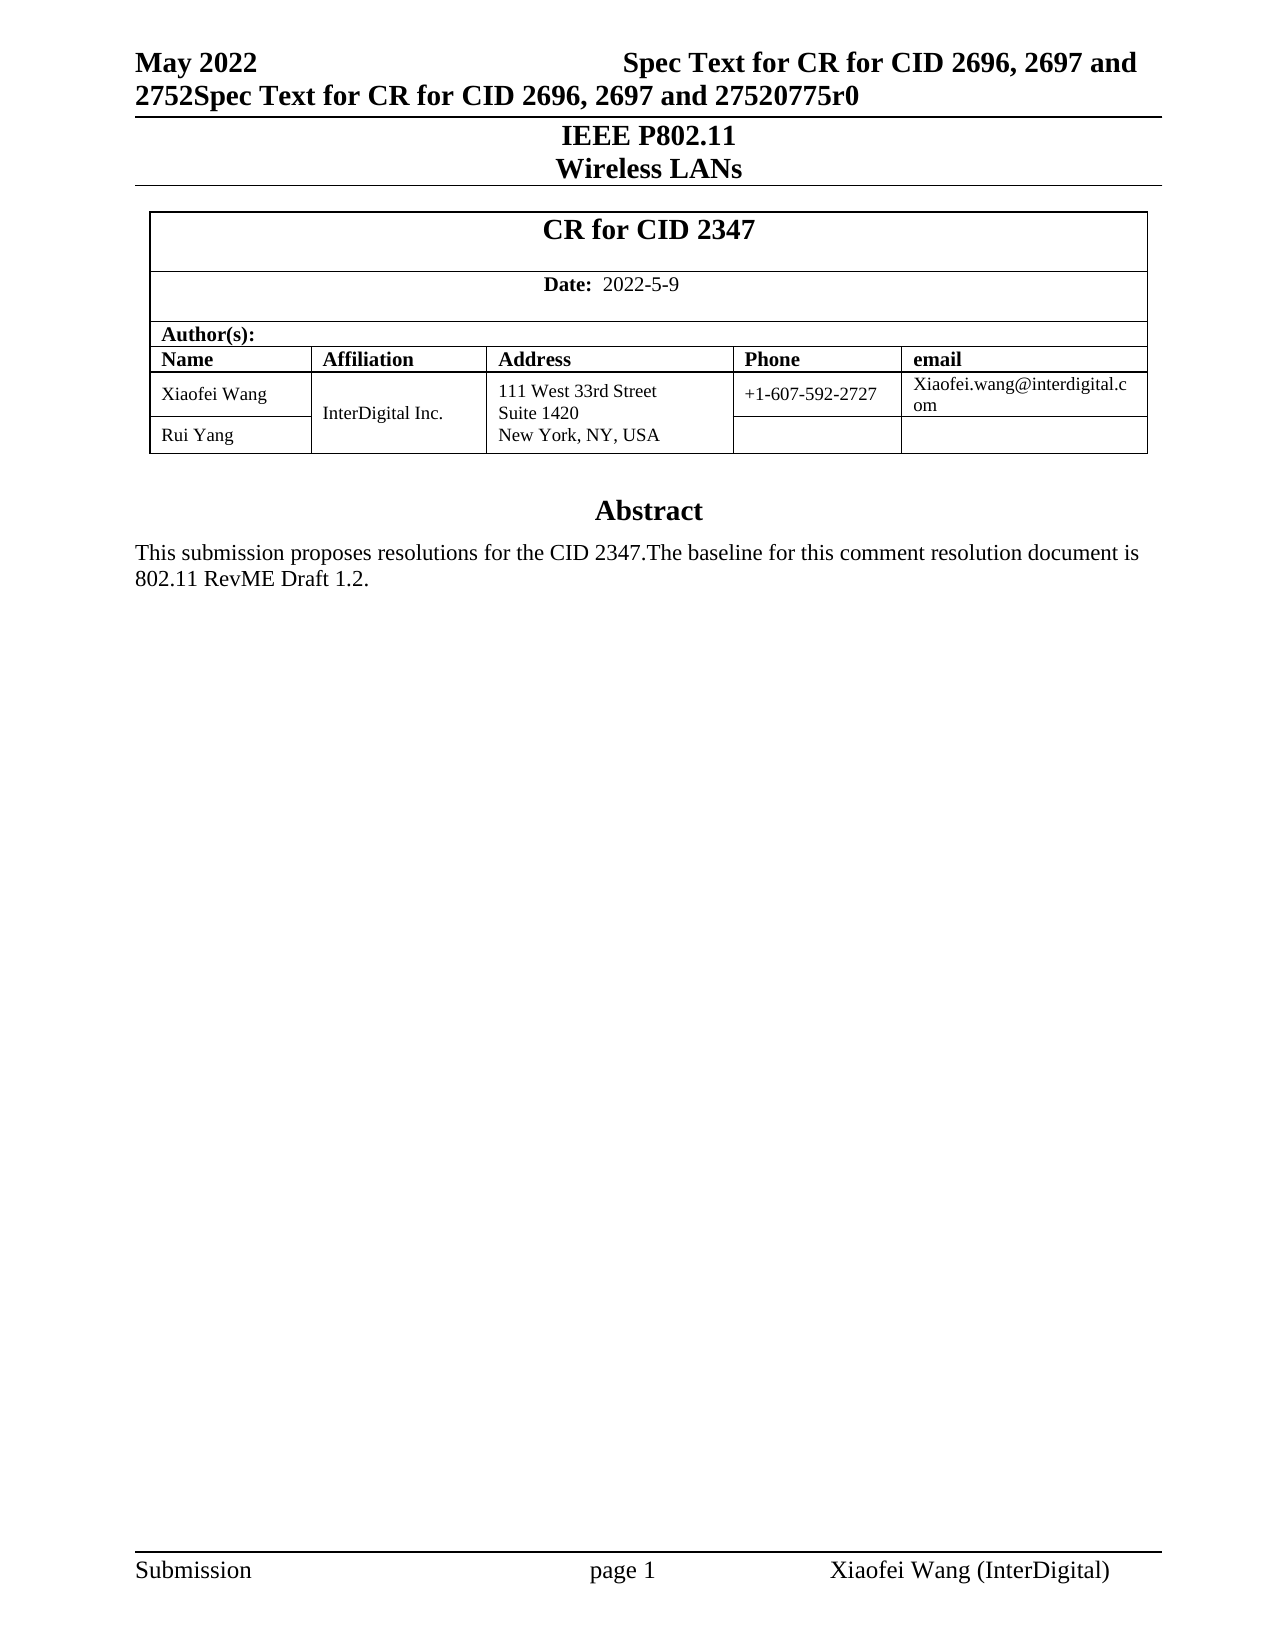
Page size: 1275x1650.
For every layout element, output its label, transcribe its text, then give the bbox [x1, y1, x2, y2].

table_cell Name [151, 347, 311, 371]
table_header CR for CID 2347 [151, 213, 1147, 271]
table_cell Address [487, 347, 733, 371]
table_cell +1-607-592-2727 [734, 373, 901, 416]
table_cell Affiliation [312, 347, 486, 371]
table_cell Date: 2022-5-9 [151, 272, 1147, 321]
table_cell email [902, 347, 1147, 371]
table_cell Phone [734, 347, 901, 371]
table_cell Author(s): [151, 322, 1147, 346]
table_cell InterDigital Inc. [312, 373, 486, 453]
table_cell [902, 417, 1147, 453]
text Abstract [135, 493, 1162, 526]
table_cell [734, 417, 901, 453]
table_cell Rui Yang [151, 417, 311, 453]
table_cell 111 West 33rd Street Suite 1420 New York, NY, USA [487, 373, 733, 453]
table_cell Xiaofei.wang@interdigital.com [902, 373, 1147, 416]
text IEEE P802.11 Wireless LANs [135, 118, 1162, 185]
table_cell Xiaofei Wang [151, 373, 311, 416]
text This submission proposes resolutions for the CID 2347.The baseline for this comment resolution document is 802.11 RevME Draft 1.2. [135, 539, 1162, 592]
